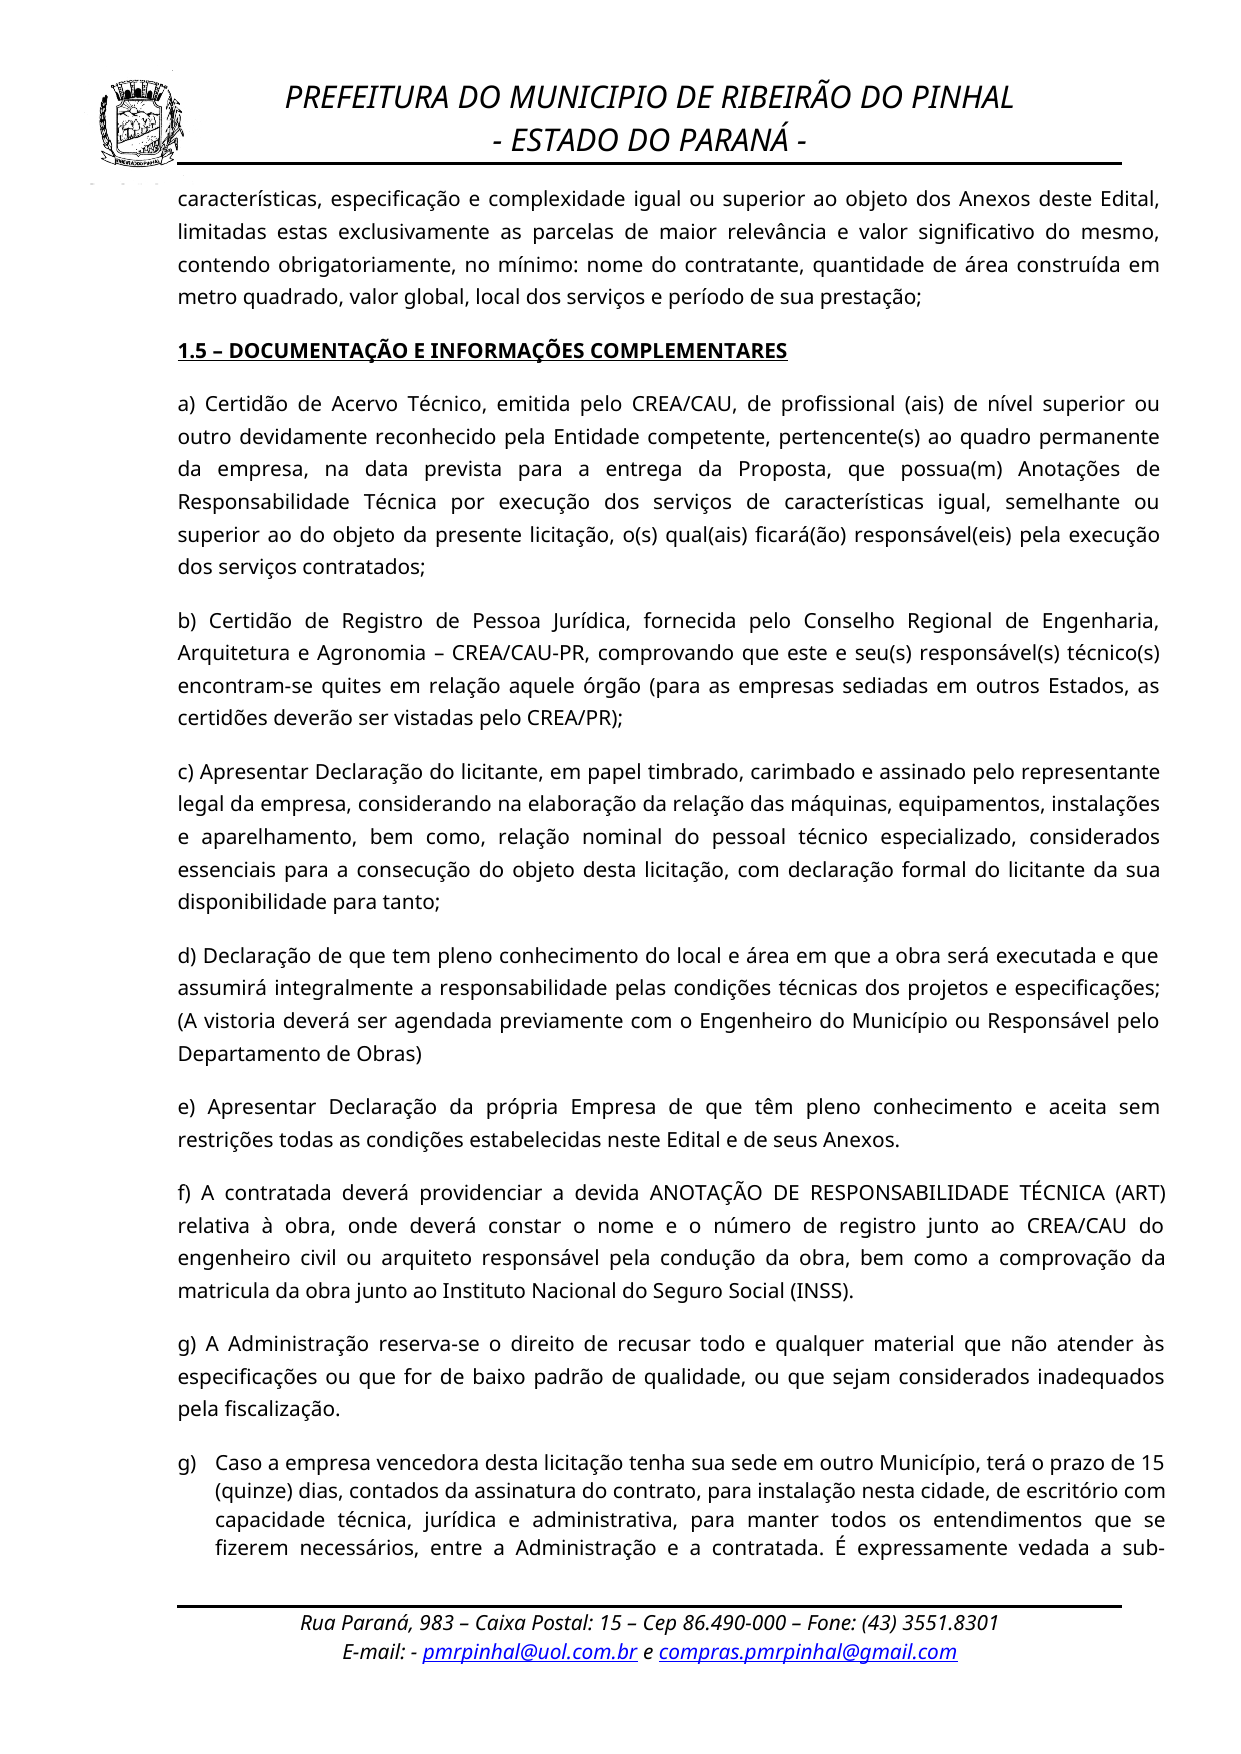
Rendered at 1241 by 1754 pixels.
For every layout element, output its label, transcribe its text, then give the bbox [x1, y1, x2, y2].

text b) Certidão de Registro de Pessoa Jurídica, fornecida pelo Conselho Regional de Engenharia, Arquitetura e Agronomia – CREA/CAU-PR, comprovando que este e seu(s) responsável(s) técnico(s) encontram-se quites em relação aquele órgão (para as empresas sediadas em outros Estados, as certidões deverão ser vistadas pelo CREA/PR); [177, 606, 1161, 732]
text f) A contratada deverá providenciar a devida ANOTAÇÃO DE RESPONSABILIDADE TÉCNICA (ART) relativa à obra, onde deverá constar o nome e o número de registro junto ao CREA/CAU do engenheiro civil ou arquiteto responsável pela condução da obra, bem como a comprovação da matricula da obra junto ao Instituto Nacional do Seguro Social (INSS). [177, 1178, 1167, 1304]
text d) Declaração de que tem pleno conhecimento do local e área em que a obra será executada e que assumirá integralmente a responsabilidade pelas condições técnicas dos projetos e especificações; (A vistoria deverá ser agendada previamente com o Engenheiro do Município ou Responsável pelo Departamento de Obras) [177, 941, 1161, 1067]
text a) Certidão de Acervo Técnico, emitida pelo CREA/CAU, de profissional (ais) de nível superior ou outro devidamente reconhecido pela Entidade competente, pertencente(s) ao quadro permanente da empresa, na data prevista para a entrega da Proposta, que possua(m) Anotações de Responsabilidade Técnica por execução dos serviços de características igual, semelhante ou superior ao do objeto da presente licitação, o(s) qual(ais) ficará(ão) responsável(eis) pela execução dos serviços contratados; [177, 389, 1161, 581]
text e) Apresentar Declaração da própria Empresa de que têm pleno conhecimento e aceita sem restrições todas as condições estabelecidas neste Edital e de seus Anexos. [177, 1092, 1161, 1153]
picture [83, 65, 202, 185]
text 1.5 – DOCUMENTAÇÃO E INFORMAÇÕES COMPLEMENTARES [177, 336, 1161, 364]
text c) Apresentar Declaração do licitante, em papel timbrado, carimbado e assinado pelo representante legal da empresa, considerando na elaboração da relação das máquinas, equipamentos, instalações e aparelhamento, bem como, relação nominal do pessoal técnico especializado, considerados essenciais para a consecução do objeto desta licitação, com declaração formal do licitante da sua disponibilidade para tanto; [177, 757, 1161, 916]
text g) A Administração reserva-se o direito de recusar todo e qualquer material que não atender às especificações ou que for de baixo padrão de qualidade, ou que sejam considerados inadequados pela fiscalização. [177, 1329, 1167, 1423]
